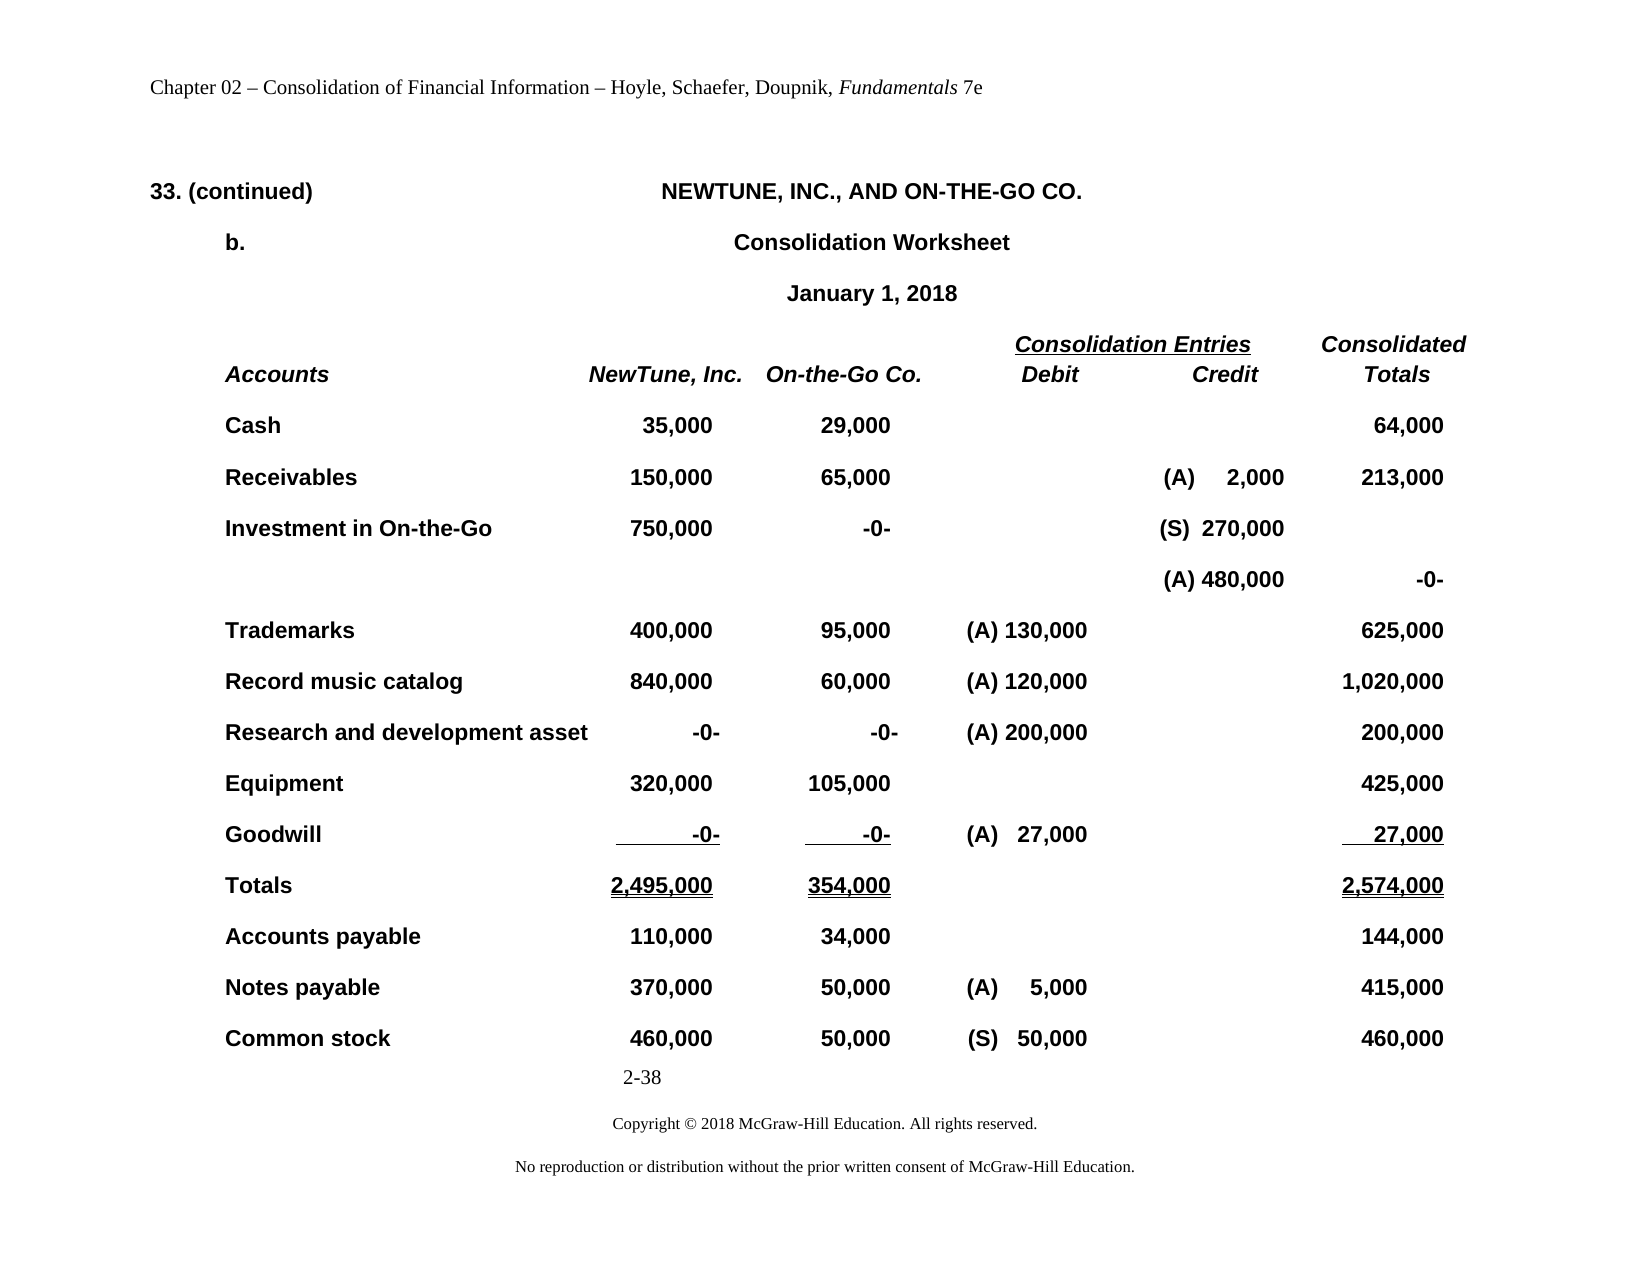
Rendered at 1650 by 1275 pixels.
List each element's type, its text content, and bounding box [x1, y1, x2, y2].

text Research and development asset -0- -0- (A) 200,000 200,000 [150, 719, 1500, 745]
text (A) 480,000 -0- [150, 566, 1500, 592]
text Goodwill -0- -0- (A) 27,000 27,000 [150, 821, 1500, 847]
text b. Consolidation Worksheet [150, 229, 1500, 256]
text Common stock 460,000 50,000 (S) 50,000 460,000 [150, 1025, 1500, 1051]
text Consolidation Entries Consolidated Accounts NewTune, Inc. On-the-Go Co. Debit Credit Totals [150, 331, 1500, 388]
text January 1, 2018 [150, 280, 1500, 307]
text Accounts payable 110,000 34,000 144,000 [150, 923, 1500, 949]
text Trademarks 400,000 95,000 (A) 130,000 625,000 [150, 617, 1500, 643]
text Investment in On-the-Go 750,000 -0- (S) 270,000 [150, 514, 1500, 541]
text Receivables 150,000 65,000 (A) 2,000 213,000 [150, 463, 1500, 490]
text 33. (continued) NEWTUNE, INC., AND ON-THE-GO CO. [150, 178, 1500, 204]
text Equipment 320,000 105,000 425,000 [150, 770, 1500, 796]
text Cash 35,000 29,000 64,000 [150, 412, 1500, 439]
text Notes payable 370,000 50,000 (A) 5,000 415,000 [150, 974, 1500, 1000]
text Totals 2,495,000 354,000 2,574,000 [150, 872, 1500, 898]
text Record music catalog 840,000 60,000 (A) 120,000 1,020,000 [150, 668, 1500, 694]
